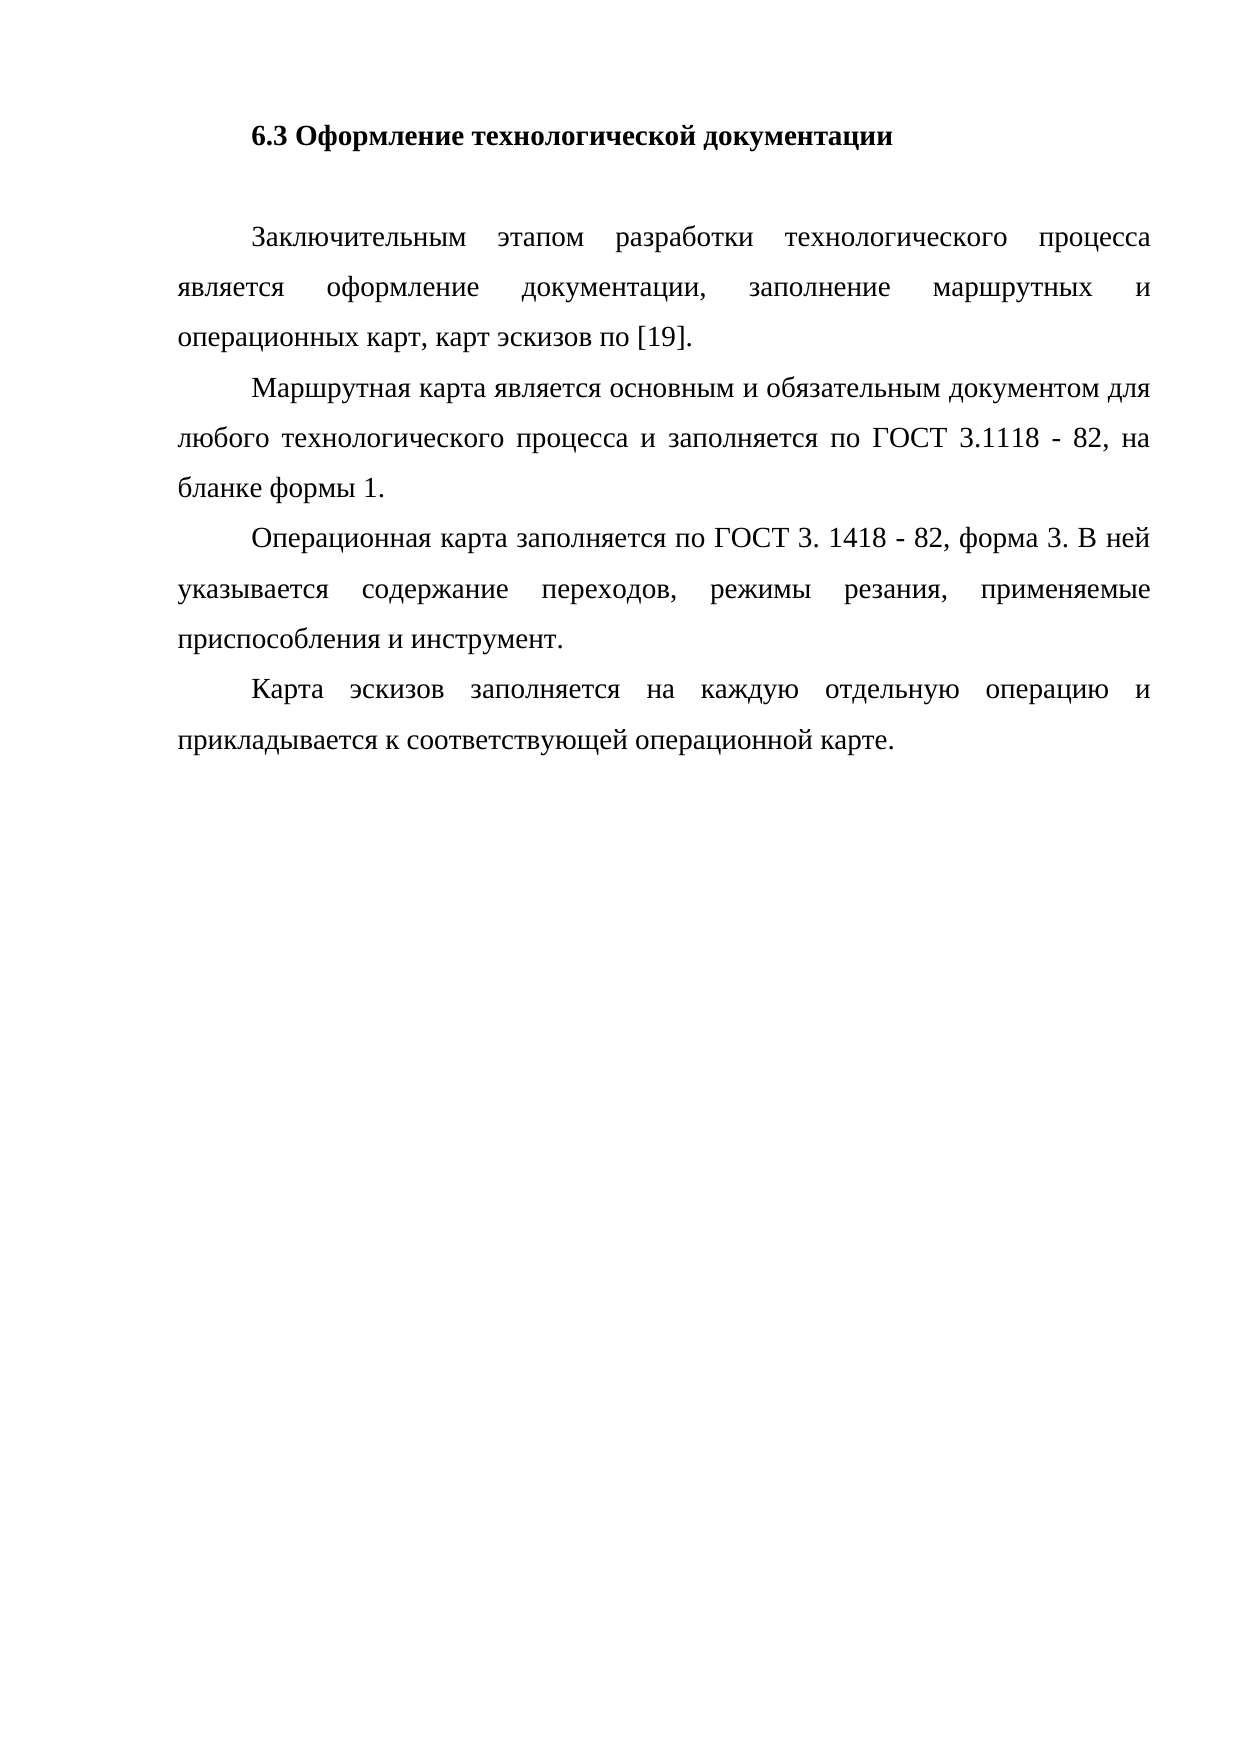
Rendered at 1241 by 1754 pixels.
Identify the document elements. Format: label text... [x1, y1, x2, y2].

text Операционная карта заполняется по ГОСТ 3. 1418 - 82, форма 3. В ней указывается содержание переходов, режимы резания, применяемые приспособления и инструмент. [177, 521, 1152, 655]
text Заключительным этапом разработки технологического процесса является оформление документации, заполнение маршрутных и операционных карт, карт эскизов по [19]. [177, 219, 1152, 353]
text Карта эскизов заполняется на каждую отдельную операцию и прикладывается к соответствующей операционной карте. [177, 672, 1152, 755]
text 6.3 Оформление технологической документации [177, 118, 1152, 152]
text Маршрутная карта является основным и обязательным документом для любого технологического процесса и заполняется по ГОСТ 3.1118 - 82, на бланке формы 1. [177, 370, 1152, 504]
